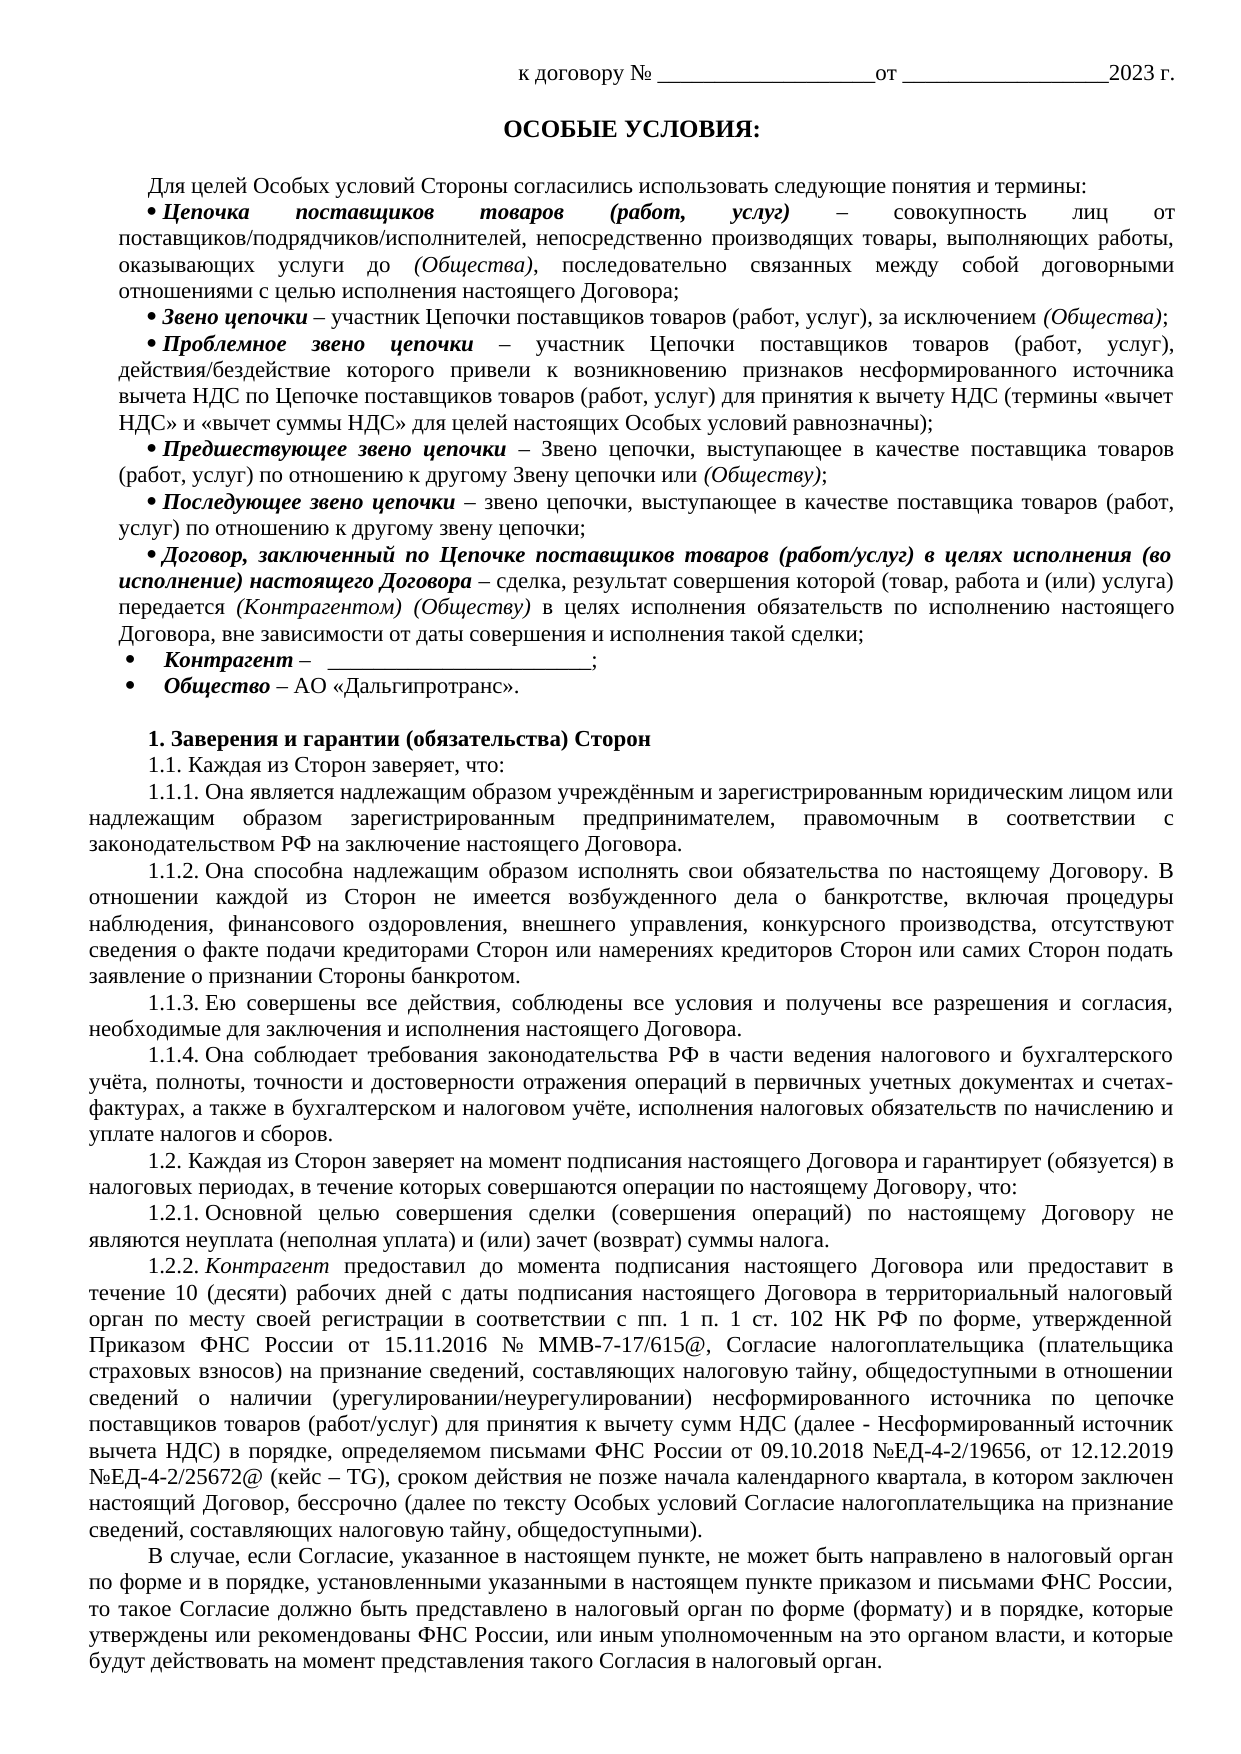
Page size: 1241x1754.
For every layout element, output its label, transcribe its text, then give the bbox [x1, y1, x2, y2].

text 1.2. Каждая из Сторон заверяет на момент подписания настоящего Договора и гарантирует (обязуется) в налоговых периодах, в течение которых совершаются операции по настоящему Договору, что: [89, 1147, 1175, 1199]
list Звено цепочки – участник Цепочки поставщиков товаров (работ, услуг), за исключением (Общества); [118, 303, 1175, 330]
text 1.2.1. Основной целью совершения сделки (совершения операций) по настоящему Договору не являются неуплата (неполная уплата) и (или) зачет (возврат) суммы налога. [89, 1199, 1175, 1252]
text В случае, если Согласие, указанное в настоящем пункте, не может быть направлено в налоговый орган по форме и в порядке, установленными указанными в настоящем пункте приказом и письмами ФНС России, то такое Согласие должно быть представлено в налоговый орган по форме (формату) и в порядке, которые утверждены или рекомендованы ФНС России, или иным уполномоченным на это органом власти, и которые будут действовать на момент представления такого Согласия в налоговый орган. [89, 1542, 1175, 1674]
text к договору № ___________________от __________________2023 г. [89, 59, 1175, 85]
text Для целей Особых условий Стороны согласились использовать следующие понятия и термины: [89, 172, 1175, 198]
text 1.1.4. Она соблюдает требования законодательства РФ в части ведения налогового и бухгалтерского учёта, полноты, точности и достоверности отражения операций в первичных учетных документах и счетах-фактурах, а также в бухгалтерском и налоговом учёте, исполнения налоговых обязательств по начислению и уплате налогов и сборов. [89, 1041, 1175, 1147]
list Последующее звено цепочки – звено цепочки, выступающее в качестве поставщика товаров (работ, услуг) по отношению к другому звену цепочки; [118, 488, 1175, 541]
text 1.1.3. Ею совершены все действия, соблюдены все условия и получены все разрешения и согласия, необходимые для заключения и исполнения настоящего Договора. [89, 989, 1175, 1041]
list Цепочка поставщиков товаров (работ, услуг) – совокупность лиц от поставщиков/подрядчиков/исполнителей, непосредственно производящих товары, выполняющих работы, оказывающих услуги до (Общества), последовательно связанных между собой договорными отношениями с целью исполнения настоящего Договора; [118, 198, 1175, 303]
list Общество – АО «Дальгипротранс». [126, 672, 1175, 699]
text ОСОБЫЕ УСЛОВИЯ: [89, 114, 1175, 143]
list Контрагент – _______________________; [126, 646, 1175, 672]
text 1. Заверения и гарантии (обязательства) Сторон [89, 725, 1175, 751]
list Договор, заключенный по Цепочке поставщиков товаров (работ/услуг) в целях исполнения (во исполнение) настоящего Договора – сделка, результат совершения которой (товар, работа и (или) услуга) передается (Контрагентом) (Обществу) в целях исполнения обязательств по исполнению настоящего Договора, вне зависимости от даты совершения и исполнения такой сделки; [118, 541, 1175, 646]
text 1.2.2. Контрагент предоставил до момента подписания настоящего Договора или предоставит в течение 10 (десяти) рабочих дней с даты подписания настоящего Договора в территориальный налоговый орган по месту своей регистрации в соответствии с пп. 1 п. 1 ст. 102 НК РФ по форме, утвержденной Приказом ФНС России от 15.11.2016 № ММВ-7-17/615@, Согласие налогоплательщика (плательщика страховых взносов) на признание сведений, составляющих налоговую тайну, общедоступными в отношении сведений о наличии (урегулировании/неурегулировании) несформированного источника по цепочке поставщиков товаров (работ/услуг) для принятия к вычету сумм НДС (далее - Несформированный источник вычета НДС) в порядке, определяемом письмами ФНС России от 09.10.2018 №ЕД-4-2/19656, от 12.12.2019 №ЕД-4-2/25672@ (кейс – TG), сроком действия не позже начала календарного квартала, в котором заключен настоящий Договор, бессрочно (далее по тексту Особых условий Согласие налогоплательщика на признание сведений, составляющих налоговую тайну, общедоступными). [89, 1252, 1175, 1542]
list Проблемное звено цепочки – участник Цепочки поставщиков товаров (работ, услуг), действия/бездействие которого привели к возникновению признаков несформированного источника вычета НДС по Цепочке поставщиков товаров (работ, услуг) для принятия к вычету НДС (термины «вычет НДС» и «вычет суммы НДС» для целей настоящих Особых условий равнозначны); [118, 330, 1175, 435]
list Предшествующее звено цепочки – Звено цепочки, выступающее в качестве поставщика товаров (работ, услуг) по отношению к другому Звену цепочки или (Обществу); [118, 435, 1175, 488]
text 1.1.2. Она способна надлежащим образом исполнять свои обязательства по настоящему Договору. В отношении каждой из Сторон не имеется возбужденного дела о банкротстве, включая процедуры наблюдения, финансового оздоровления, внешнего управления, конкурсного производства, отсутствуют сведения о факте подачи кредиторами Сторон или намерениях кредиторов Сторон или самих Сторон подать заявление о признании Стороны банкротом. [89, 857, 1175, 989]
text 1.1. Каждая из Сторон заверяет, что: [89, 751, 1175, 778]
text 1.1.1. Она является надлежащим образом учреждённым и зарегистрированным юридическим лицом или надлежащим образом зарегистрированным предпринимателем, правомочным в соответствии с законодательством РФ на заключение настоящего Договора. [89, 778, 1175, 857]
